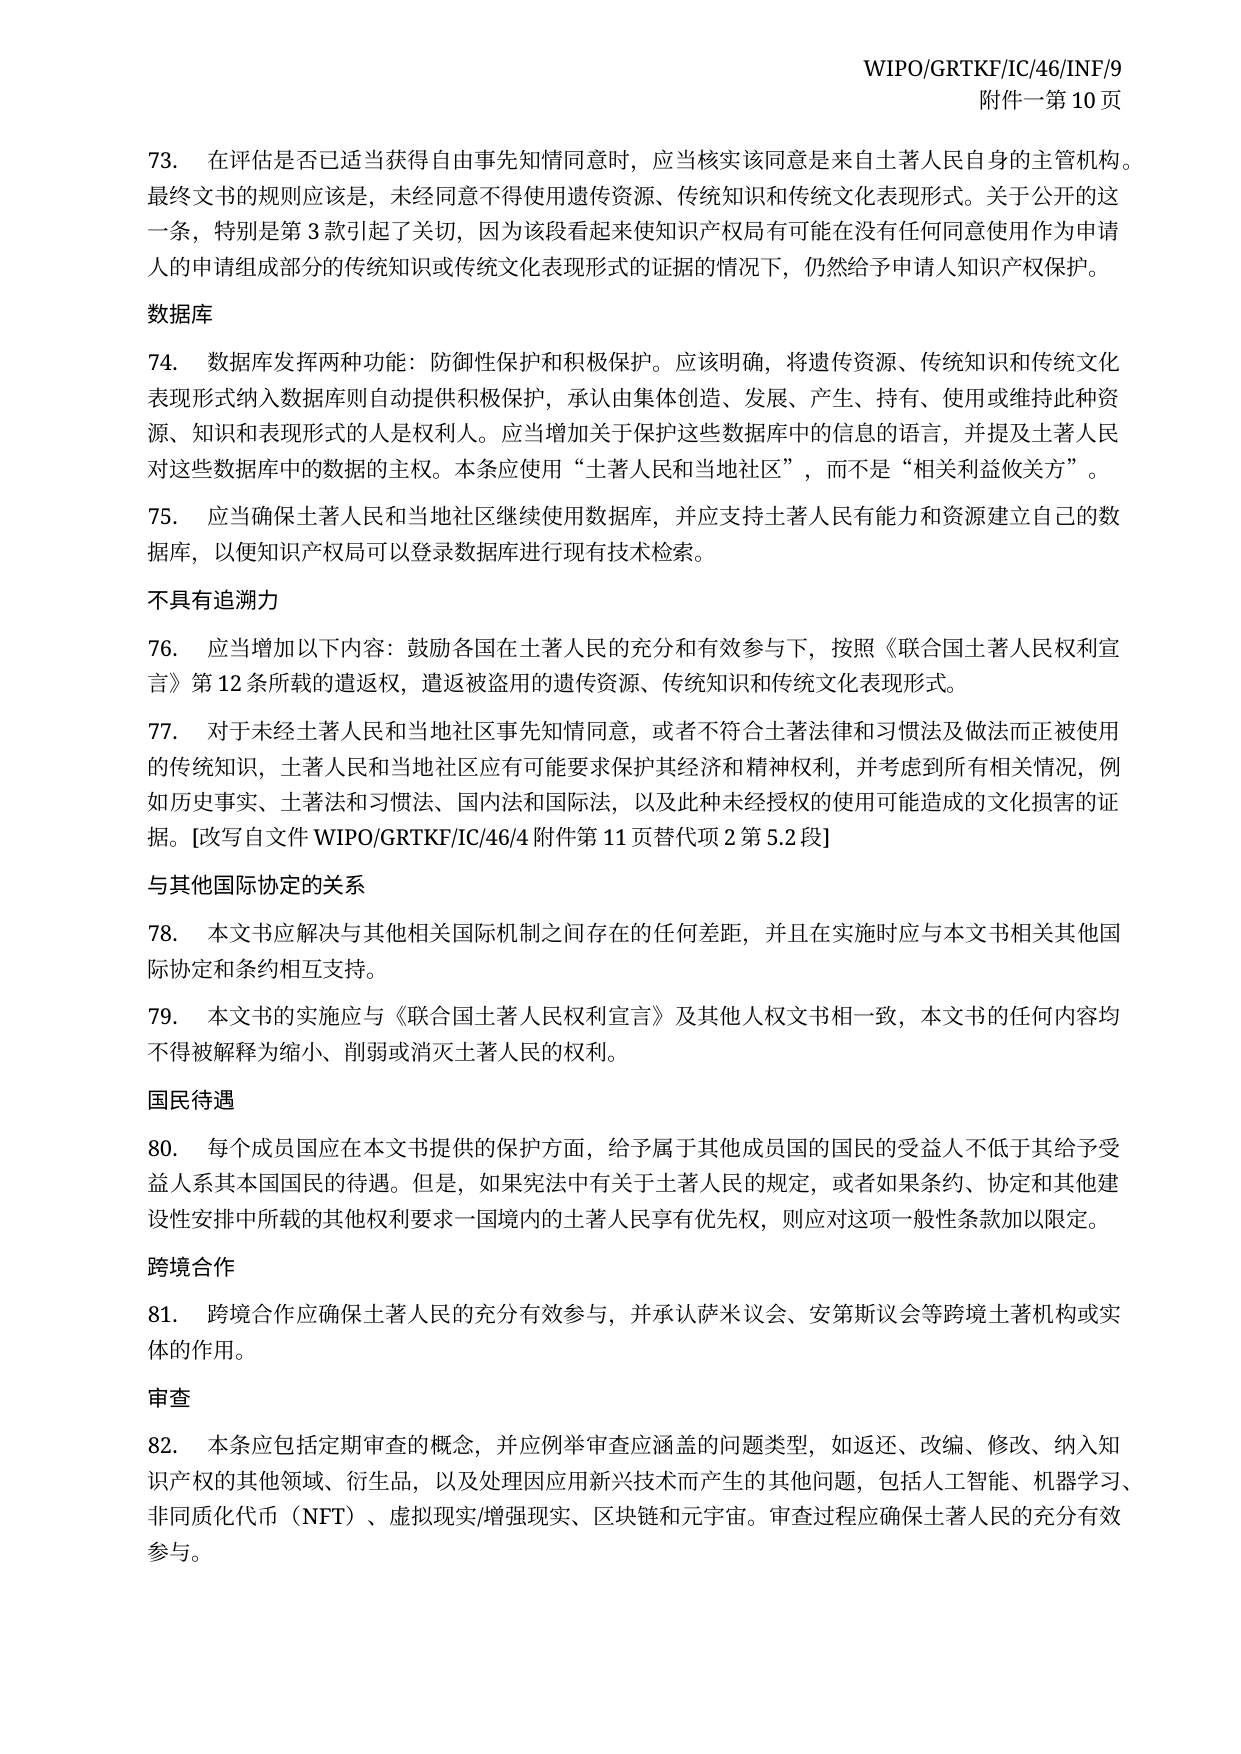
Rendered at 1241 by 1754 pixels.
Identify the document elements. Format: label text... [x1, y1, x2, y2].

list 在评估是否已适当获得自由事先知情同意时，应当核实该同意是来自土著人民自身的主管机构。最终文书的规则应该是，未经同意不得使用遗传资源、传统知识和传统文化表现形式。关于公开的这一条，特别是第3款引起了关切，因为该段看起来使知识产权局有可能在没有任何同意使用作为申请人的申请组成部分的传统知识或传统文化表现形式的证据的情况下，仍然给予申请人知识产权保‍护。 [148, 139, 1122, 281]
list 应当确保土著人民和当地社区继续使用数据库，并应支持土著人民有能力和资源建立自己的数据库，以便知识产权局可以登录数据库进行现有技术检索。 [148, 496, 1122, 567]
list 应当增加以下内容：鼓励各国在土著人民的充分和有效参与下，按照《联合国土著人民权利宣言》第12条所载的遣返权，遣返被盗用的遗传资源、传统知识和传统文化表现形式。 [148, 627, 1122, 698]
text 国民待遇 [148, 1079, 1122, 1114]
list 对于未经土著人民和当地社区事先知情同意，或者不符合土著法律和习惯法及做法而正被使用的传统知识，土著人民和当地社区应有可能要求保护其经济和精神权利，并考虑到所有相关情况，例如历史事实、土著法和习惯法、国内法和国际法，以及此种未经授权的使用可能造成的文化损害的证据。[改写自文件WIPO/GRTKF/IC/46/4附件第11页替代项2第5.2段] [148, 710, 1122, 852]
text 与其他国际协定的关系 [148, 864, 1122, 900]
list 本条应包括定期审查的概念，并应例举审查应涵盖的问题类型，如返还、改编、修改、纳入知识产权的其他领域、衍生品，以及处理因应用新兴技术而产生的其他问题，包括人工智能、机器学习、非同质化代币（NFT）、虚拟现实/增强现实、区块链和元宇宙。审查过程应确保土著人民的充分有效参与。 [148, 1425, 1122, 1567]
list 数据库发挥两种功能：防御性保护和积极保护。应该明确，将遗传资源、传统知识和传统文化表现形式纳入数据库则自动提供积极保护，承认由集体创造、发展、产生、持有、使用或维持此种资源、知识和表现形式的人是权利人。应当增加关于保护这些数据库中的信息的语言，并提及土著人民对这些数据库中的数据的主权。本条应使用“土著人民和当地社区”，而不是“相关利益攸关方”。 [148, 342, 1122, 483]
text 不具有追溯力 [148, 579, 1122, 614]
list 本文书的实施应与《联合国土著人民权利宣言》及其他人权文书相一致，本文书的任何内容均不得被解释为缩小、削弱或消灭土著人民的权利。 [148, 996, 1122, 1067]
text 数据库 [148, 294, 1122, 329]
list 每个成员国应在本文书提供的保护方面，给予属于其他成员国的国民的受益人不低于其给予受益人系其本国国民的待遇。但是，如果宪法中有关于土著人民的规定，或者如果条约、协定和其他建设性安排中所载的其他权利要求一国境内的土著人民享有优先权，则应对这项一般性条款加以限定。 [148, 1127, 1122, 1233]
list 本文书应解决与其他相关国际机制之间存在的任何差距，并且在实施时应与本文书相关其他国际协定和条约相互支持。 [148, 912, 1122, 983]
text 跨境合作 [148, 1246, 1122, 1281]
text 审查 [148, 1377, 1122, 1412]
list 跨境合作应确保土著人民的充分有效参与，并承认萨米议会、安第斯议会等跨境土著机构或实体的作用。 [148, 1294, 1122, 1364]
